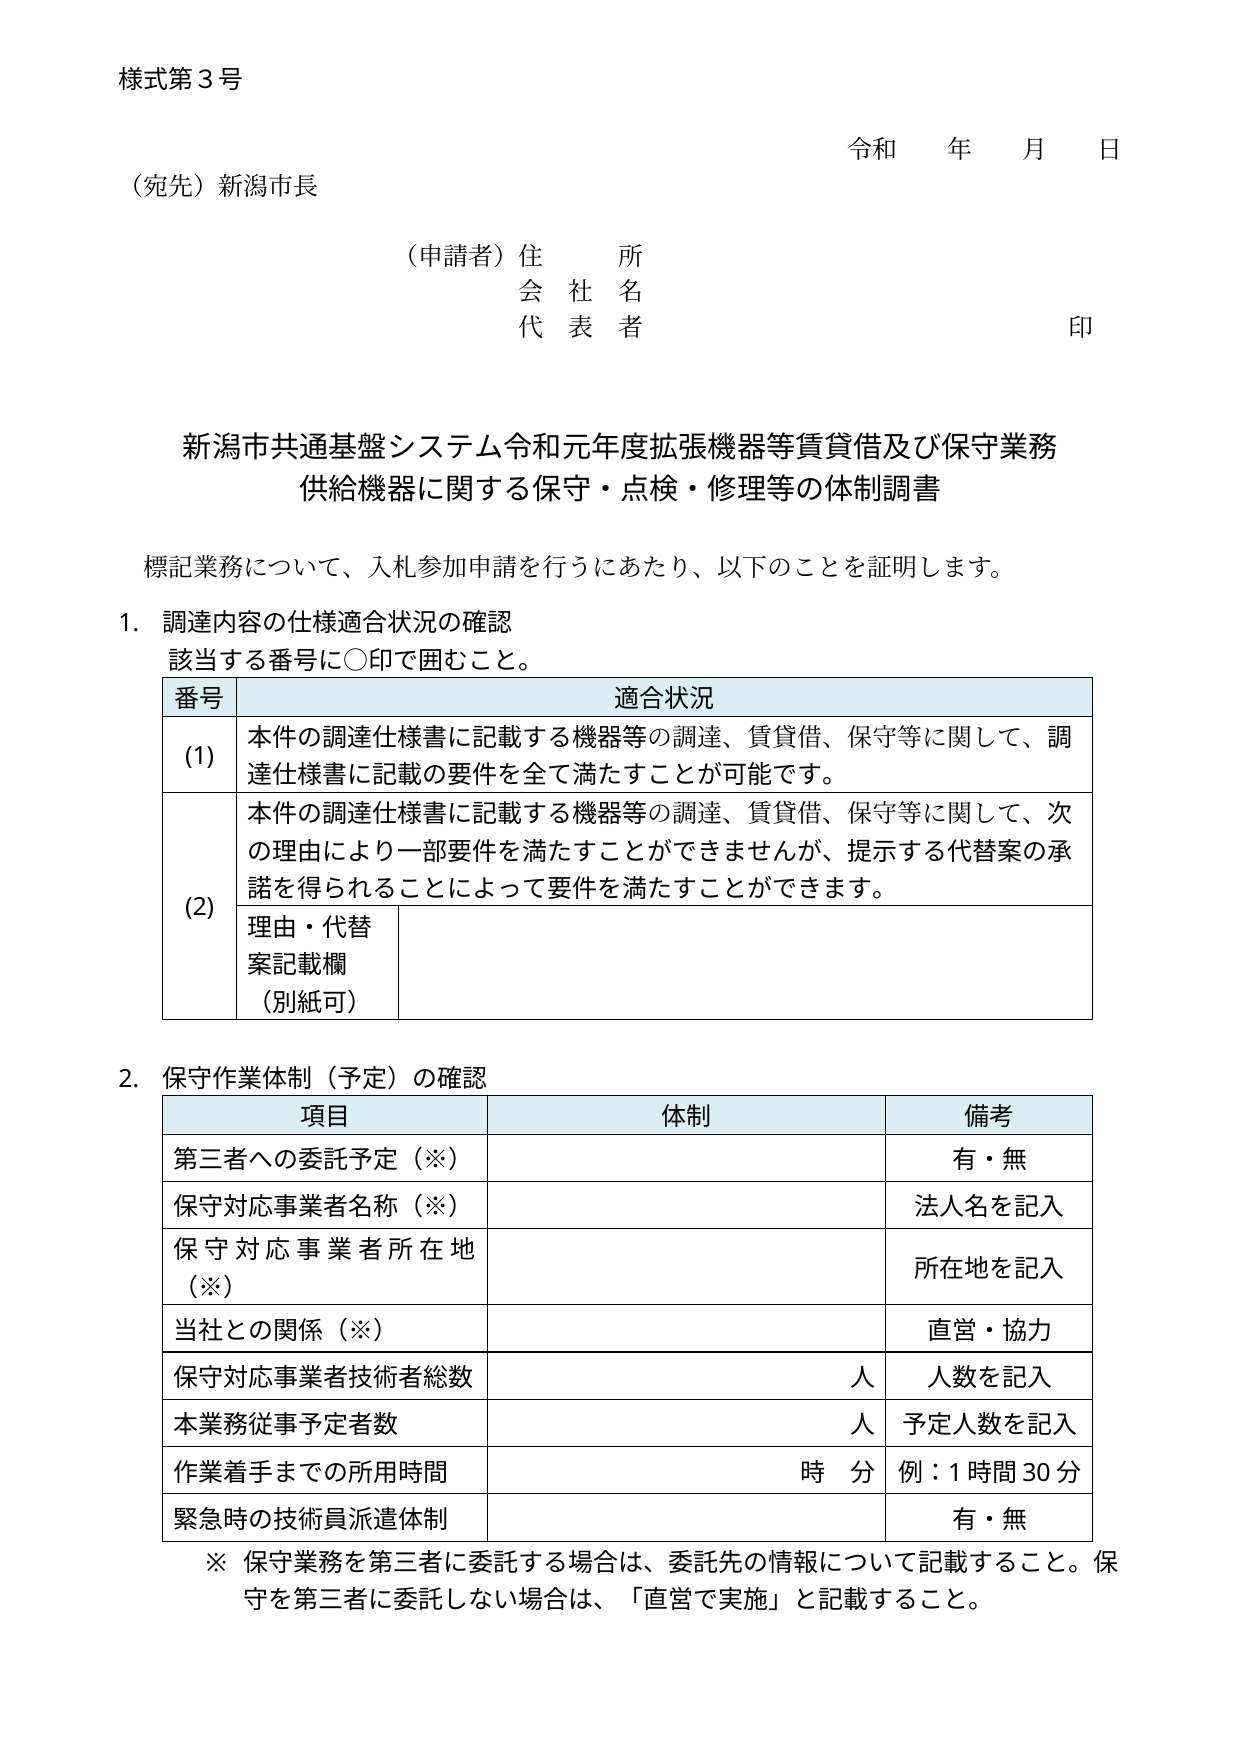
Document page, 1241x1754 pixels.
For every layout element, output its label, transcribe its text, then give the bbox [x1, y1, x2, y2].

table_cell 時 分 [488, 1447, 885, 1493]
table_cell [399, 906, 1092, 1019]
list 調達内容の仕様適合状況の確認 [118, 602, 1122, 640]
table_cell 例：1時間30分 [886, 1447, 1092, 1493]
table_header 項目 [163, 1096, 487, 1133]
table_cell 緊急時の技術員派遣体制 [163, 1494, 487, 1541]
table_cell 直営・協力 [886, 1305, 1092, 1351]
text 該当する番号に○印で囲むこと。 [143, 640, 1122, 677]
text 代 表 者 印 [218, 308, 1122, 344]
table_cell [488, 1135, 885, 1181]
table_cell 予定人数を記入 [886, 1400, 1092, 1446]
table_cell [488, 1182, 885, 1228]
text （申請者）住 所 [218, 236, 1118, 272]
table_cell 人数を記入 [886, 1353, 1092, 1399]
table_cell 保守対応事業者技術者総数 [163, 1353, 487, 1399]
table_cell (1) [163, 717, 236, 792]
text 新潟市共通基盤システム令和元年度拡張機器等賃貸借及び保守業務 [118, 423, 1122, 466]
table_header 体制 [488, 1096, 885, 1133]
table_cell 第三者への委託予定（※） [163, 1135, 487, 1181]
table_header 番号 [163, 678, 236, 716]
list 保守作業体制（予定）の確認 [118, 1057, 1122, 1095]
table_cell 人 [488, 1353, 885, 1399]
table_header 適合状況 [237, 678, 1092, 716]
text （宛先）新潟市長 [118, 166, 1122, 202]
text 標記業務について、入札参加申請を行うにあたり、以下のことを証明します。 [118, 548, 1122, 583]
table_cell 作業着手までの所用時間 [163, 1447, 487, 1493]
table_cell 本件の調達仕様書に記載する機器等の調達、賃貸借、保守等に関して、次の理由により一部要件を満たすことができませんが、提示する代替案の承諾を得られることによって要件を満たすことができます。 [237, 793, 1092, 905]
table_cell 当社との関係（※） [163, 1305, 487, 1351]
table_cell [488, 1229, 885, 1304]
table_cell (2) [163, 793, 236, 1019]
table_cell 人 [488, 1400, 885, 1446]
text 令和 年 月 日 [118, 130, 1122, 166]
table_cell 保守対応事業者所在地（※） [163, 1229, 487, 1304]
table_cell [488, 1494, 885, 1541]
table_cell 法人名を記入 [886, 1182, 1092, 1228]
table_cell 本業務従事予定者数 [163, 1400, 487, 1446]
list 保守業務を第三者に委託する場合は、委託先の情報について記載すること。保守を第三者に委託しない場合は、「直営で実施」と記載すること。 [206, 1542, 1122, 1617]
table_cell 有・無 [886, 1135, 1092, 1181]
text 供給機器に関する保守・点検・修理等の体制調書 [118, 466, 1122, 508]
table_header 備考 [886, 1096, 1092, 1133]
table_cell 本件の調達仕様書に記載する機器等の調達、賃貸借、保守等に関して、調達仕様書に記載の要件を全て満たすことが可能です。 [237, 717, 1092, 792]
table_cell 理由・代替案記載欄 （別紙可） [237, 906, 398, 1019]
table_cell 保守対応事業者名称（※） [163, 1182, 487, 1228]
table_cell 所在地を記入 [886, 1229, 1092, 1304]
table_cell 有・無 [886, 1494, 1092, 1541]
text 会 社 名 [218, 272, 1122, 308]
table_cell [488, 1305, 885, 1351]
